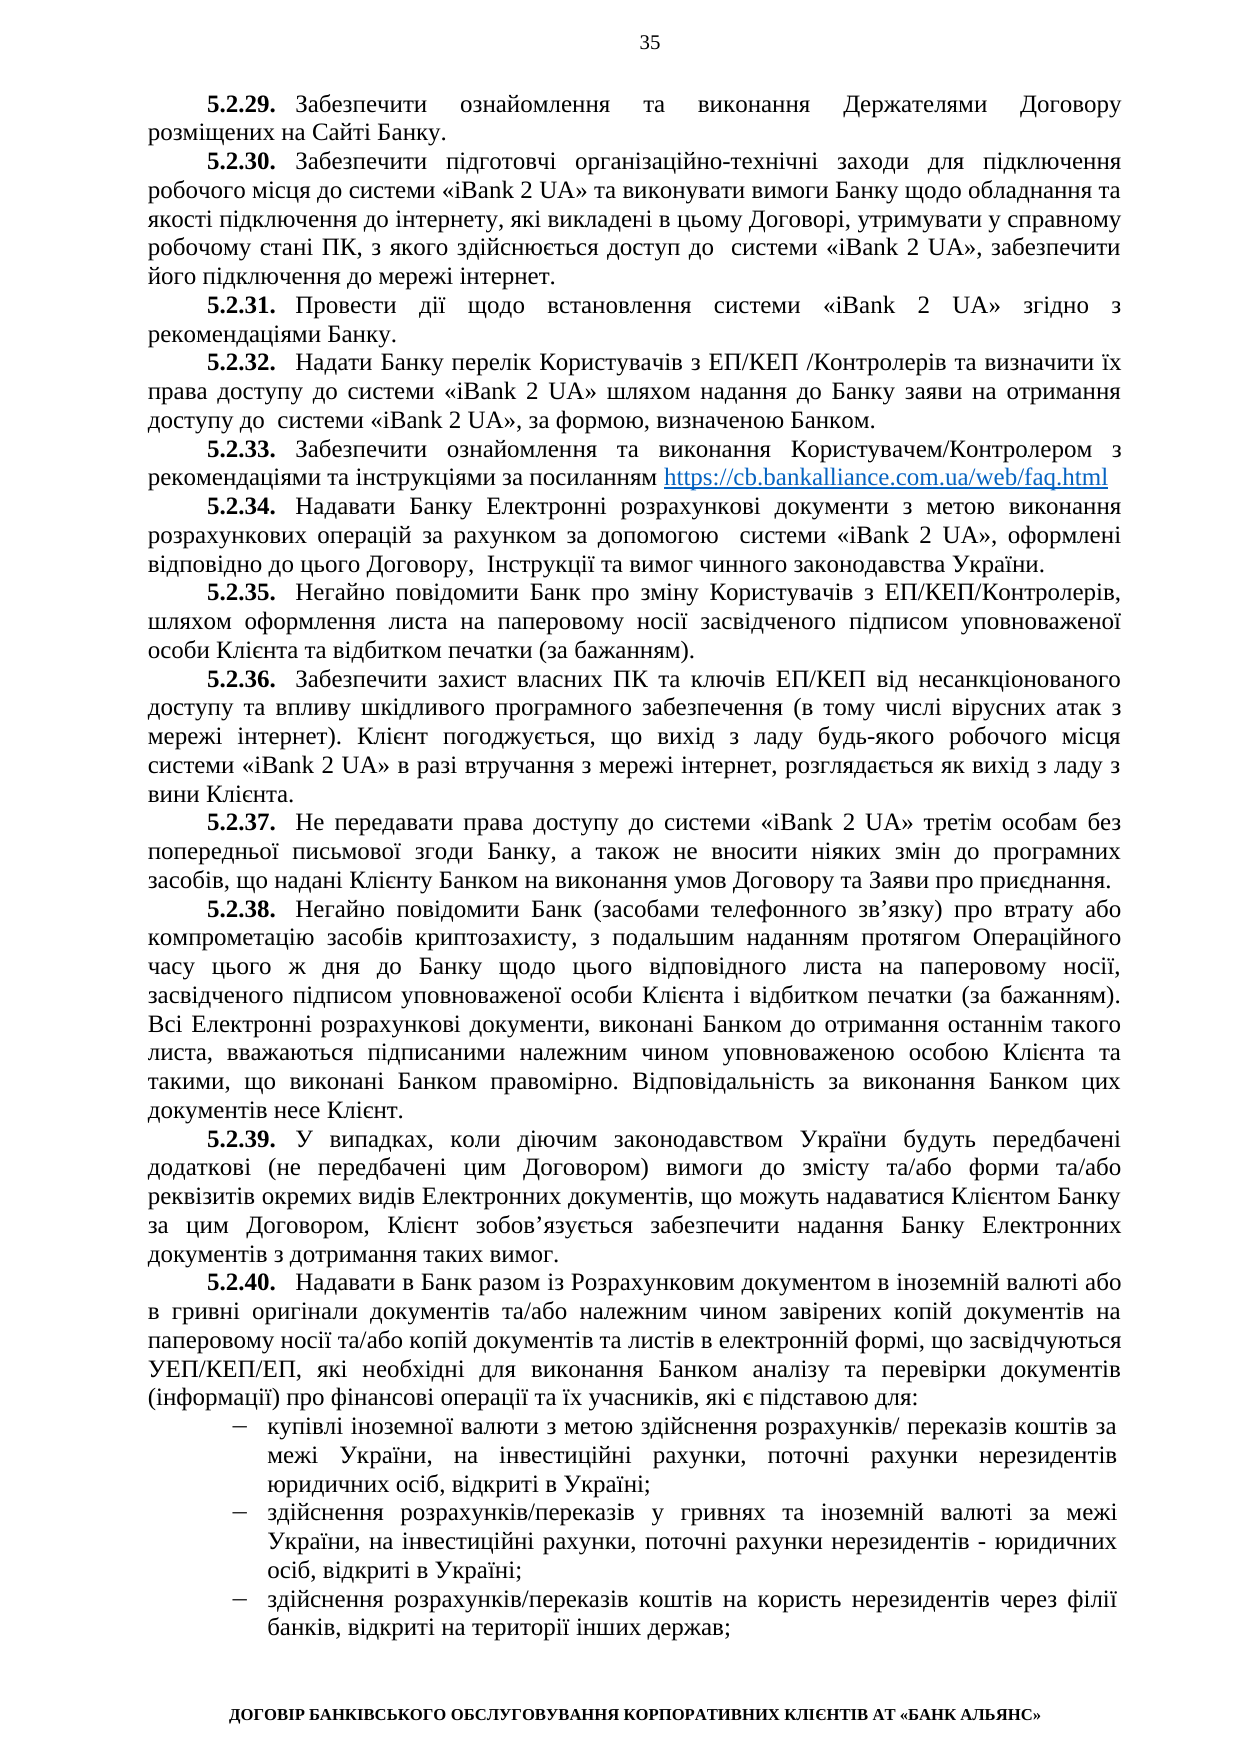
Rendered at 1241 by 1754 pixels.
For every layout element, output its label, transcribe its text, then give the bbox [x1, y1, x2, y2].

list Надавати Банку Електронні розрахункові документи з метою виконання розрахункових операцій за рахунком за допомогою системи «iBank 2 UA», оформлені відповідно до цього Договору, Інструкції та вимог чинного законодавства України. [148, 491, 1122, 577]
list Забезпечити захист власних ПК та ключів ЕП/КЕП від несанкціонованого доступу та впливу шкідливого програмного забезпечення (в тому числі вірусних атак з мережі інтернет). Клієнт погоджується, що вихід з ладу будь-якого робочого місця системи «iBank 2 UA» в разі втручання з мережі інтернет, розглядається як вихід з ладу з вини Клієнта. [148, 664, 1122, 807]
list Негайно повідомити Банк про зміну Користувачів з ЕП/КЕП/Контролерів, шляхом оформлення листа на паперовому носії засвідченого підписом уповноваженої особи Клієнта та відбитком печатки (за бажанням). [148, 577, 1122, 664]
list Провести дії щодо встановлення системи «iBank 2 UA» згідно з рекомендаціями Банку. [148, 290, 1122, 347]
list Негайно повідомити Банк (засобами телефонного зв’язку) про втрату або компрометацію засобів криптозахисту, з подальшим наданням протягом Операційного часу цього ж дня до Банку щодо цього відповідного листа на паперовому носії, засвідченого підписом уповноваженої особи Клієнта і відбитком печатки (за бажанням). Всі Електронні розрахункові документи, виконані Банком до отримання останнім такого листа, вважаються підписаними належним чином уповноваженою особою Клієнта та такими, що виконані Банком правомірно. Відповідальність за виконання Банком цих документів несе Клієнт. [148, 894, 1122, 1124]
list Забезпечити підготовчі організаційно-технічні заходи для підключення робочого місця до системи «iBank 2 UA» та виконувати вимоги Банку щодо обладнання та якості підключення до інтернету, які викладені в цьому Договорі, утримувати у справному робочому стані ПК, з якого здійснюється доступ до системи «iBank 2 UA», забезпечити його підключення до мережі інтернет. [148, 146, 1122, 290]
list здійснення розрахунків/переказів у гривнях та іноземній валюті за межі України, на інвестиційні рахунки, поточні рахунки нерезидентів - юридичних осіб, відкриті в Україні; [229, 1497, 1118, 1584]
list Надати Банку перелік Користувачів з ЕП/КЕП /Контролерів та визначити їх права доступу до системи «iBank 2 UA» шляхом надання до Банку заяви на отримання доступу до системи «iBank 2 UA», за формою, визначеною Банком. [148, 347, 1122, 434]
list купівлі іноземної валюти з метою здійснення розрахунків/ переказів коштів за межі України, на інвестиційні рахунки, поточні рахунки нерезидентів юридичних осіб, відкриті в Україні; [229, 1411, 1118, 1497]
list здійснення розрахунків/переказів коштів на користь нерезидентів через філії банків, відкриті на території інших держав; [229, 1584, 1118, 1641]
list Надавати в Банк разом із Розрахунковим документом в іноземній валюті або в гривні оригінали документів та/або належним чином завірених копій документів на паперовому носії та/або копій документів та листів в електронній формі, що засвідчуються УЕП/КЕП/ЕП, які необхідні для виконання Банком аналізу та перевірки документів (інформації) про фінансові операції та їх учасників, які є підставою для: [148, 1267, 1122, 1411]
list У випадках, коли діючим законодавством України будуть передбачені додаткові (не передбачені цим Договором) вимоги до змісту та/або форми та/або реквізитів окремих видів Електронних документів, що можуть надаватися Клієнтом Банку за цим Договором, Клієнт зобов’язується забезпечити надання Банку Електронних документів з дотримання таких вимог. [148, 1124, 1122, 1267]
list Забезпечити ознайомлення та виконання Держателями Договору розміщених на Сайті Банку. [148, 89, 1122, 146]
list Забезпечити ознайомлення та виконання Користувачем/Контролером з рекомендаціями та інструкціями за посиланням https://cb.bankalliance.com.ua/web/faq.html [148, 434, 1122, 491]
list Не передавати права доступу до системи «iBank 2 UA» третім особам без попередньої письмової згоди Банку, а також не вносити ніяких змін до програмних засобів, що надані Клієнту Банком на виконання умов Договору та Заяви про приєднання. [148, 807, 1122, 894]
